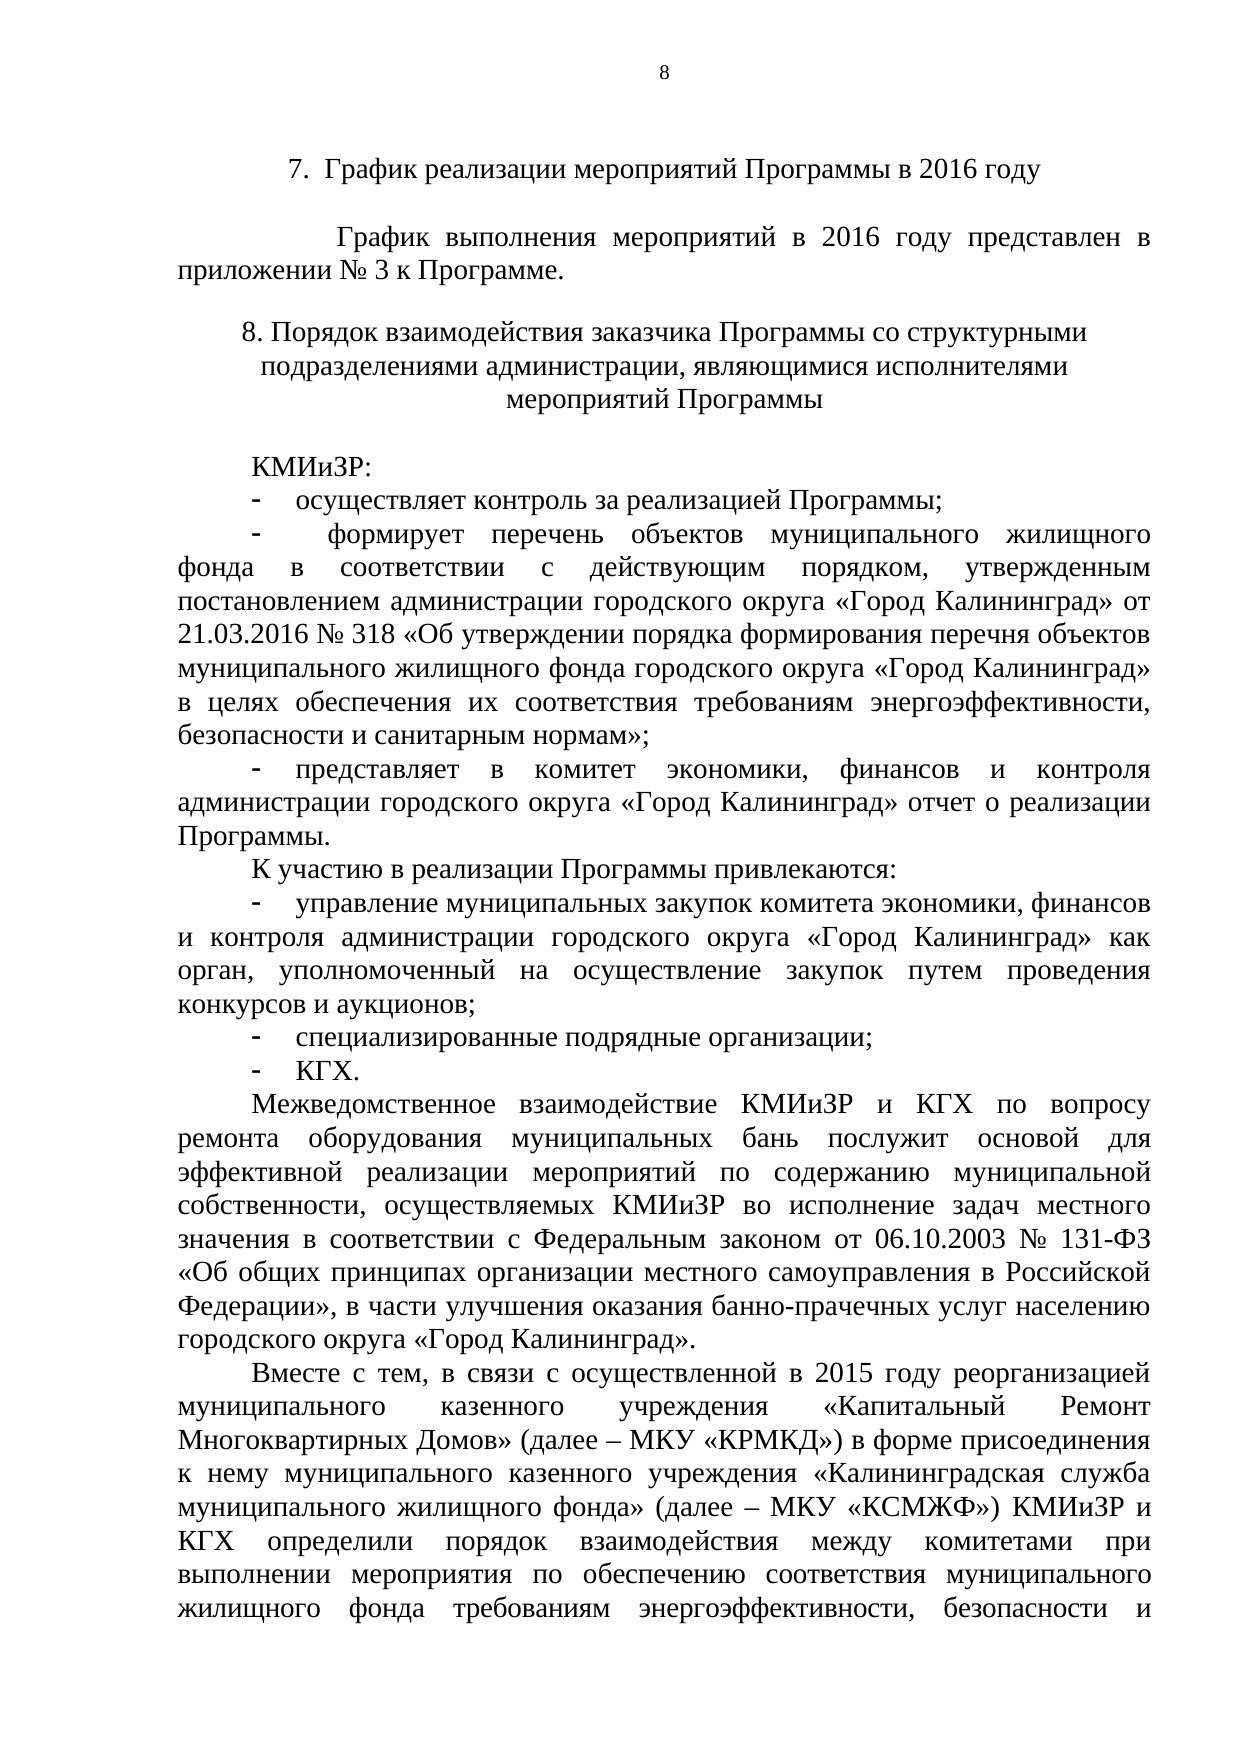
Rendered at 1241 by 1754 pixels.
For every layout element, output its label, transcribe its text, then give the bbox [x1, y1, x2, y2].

list осуществляет контроль за реализацией Программы; [177, 482, 1152, 516]
list КГХ. [177, 1053, 1152, 1087]
list формирует перечень объектов муниципального жилищного фонда в соответствии с действующим порядком, утвержденным постановлением администрации городского округа «Город Калининград» от 21.03.2016 № 318 «Об утверждении порядка формирования перечня объектов муниципального жилищного фонда городского округа «Город Калининград» в целях обеспечения их соответствия требованиям энергоэффективности, безопасности и санитарным нормам»; [177, 516, 1152, 751]
text К участию в реализации Программы привлекаются: [177, 852, 1149, 885]
list специализированные подрядные организации; [177, 1019, 1152, 1053]
text График выполнения мероприятий в 2016 году представлен в приложении № 3 к Программе. [177, 219, 1152, 286]
list представляет в комитет экономики, финансов и контроля администрации городского округа «Город Калининград» отчет о реализации Программы. [177, 751, 1152, 852]
text КМИиЗР: [177, 449, 1149, 482]
text Межведомственное взаимодействие КМИиЗР и КГХ по вопросу ремонта оборудования муниципальных бань послужит основой для эффективной реализации мероприятий по содержанию муниципальной собственности, осуществляемых КМИиЗР во исполнение задач местного значения в соответствии с Федеральным законом от 06.10.2003 № 131-ФЗ «Об общих принципах организации местного самоуправления в Российской Федерации», в части улучшения оказания банно-прачечных услуг населению городского округа «Город Калининград». [177, 1087, 1152, 1355]
text 7. График реализации мероприятий Программы в 2016 году [177, 152, 1152, 185]
text 8. Порядок взаимодействия заказчика Программы со структурными подразделениями администрации, являющимися исполнителями мероприятий Программы [177, 314, 1152, 415]
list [177, 1355, 1152, 1623]
list управление муниципальных закупок комитета экономики, финансов и контроля администрации городского округа «Город Калининград» как орган, уполномоченный на осуществление закупок путем проведения конкурсов и аукционов; [177, 885, 1152, 1019]
